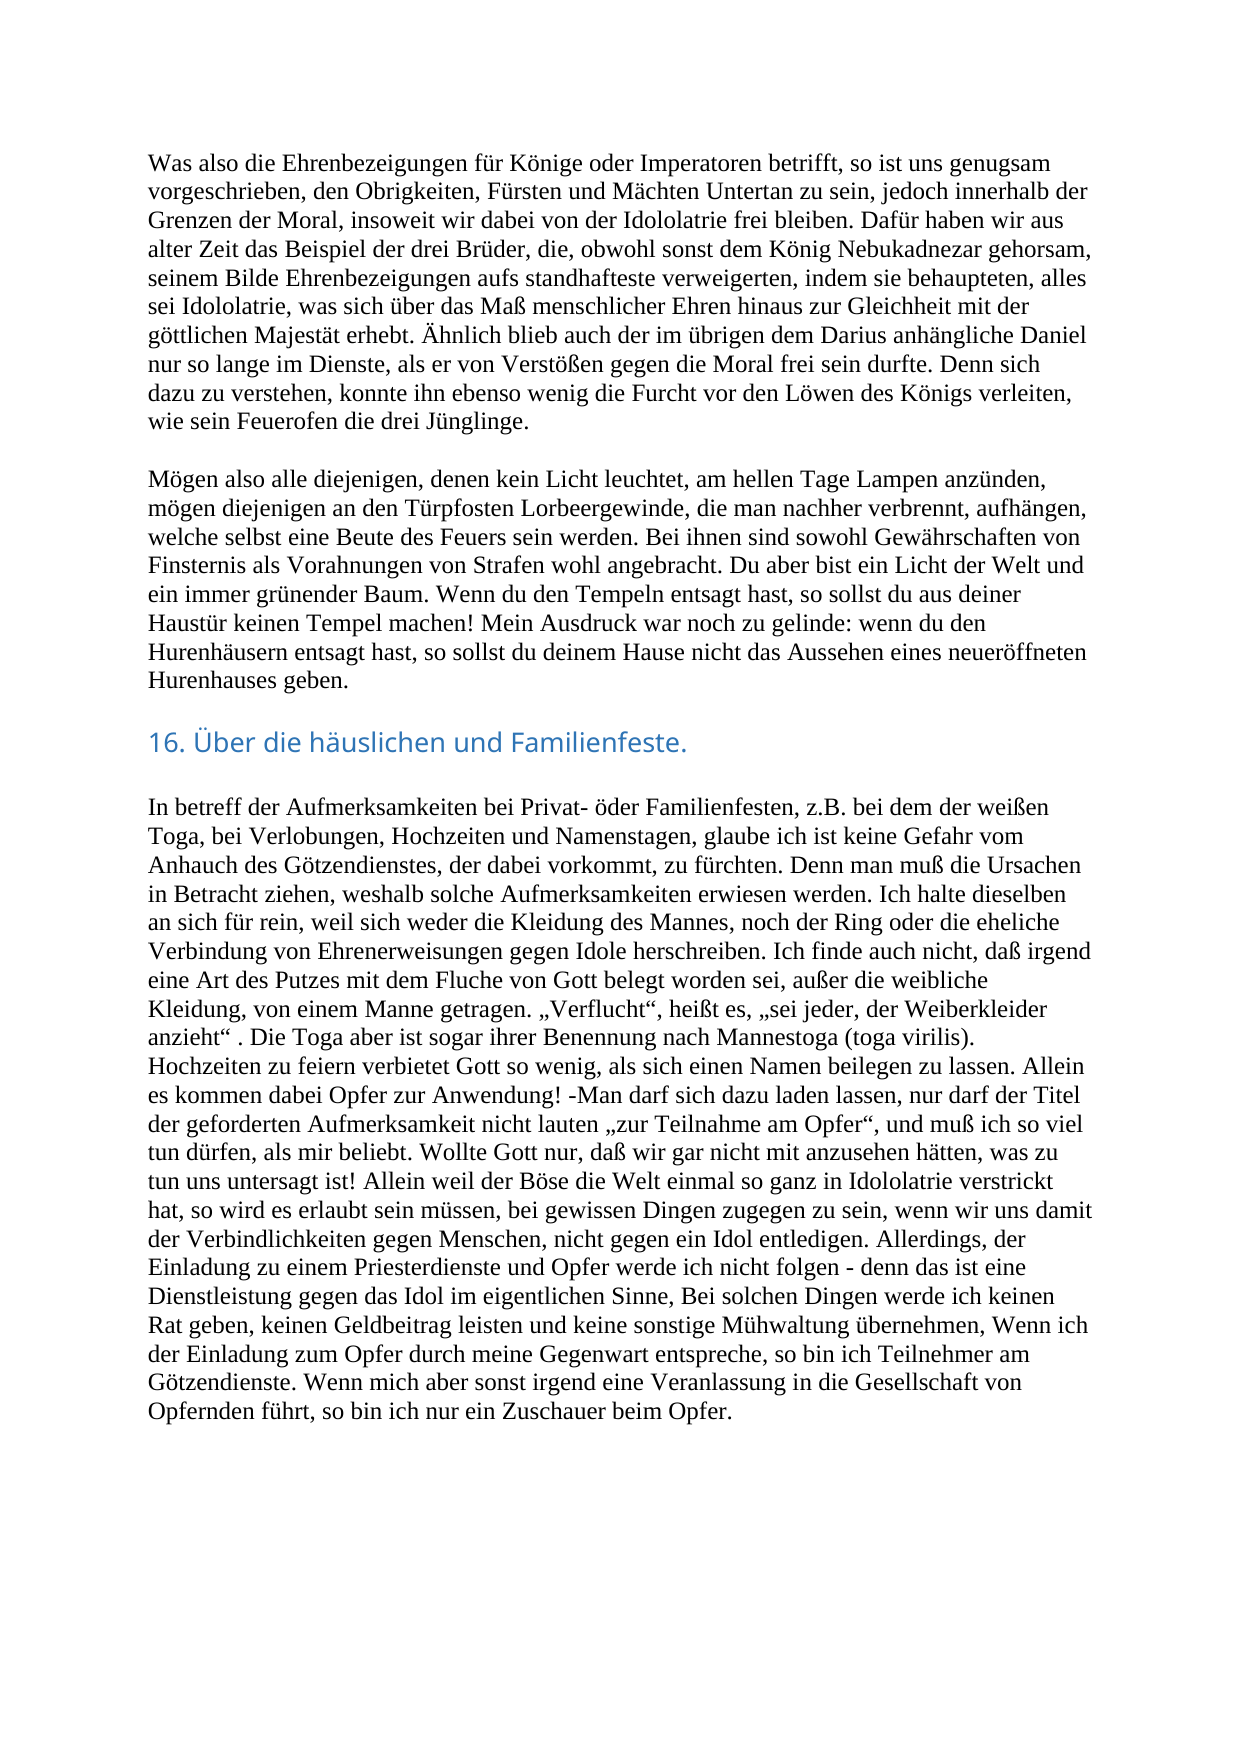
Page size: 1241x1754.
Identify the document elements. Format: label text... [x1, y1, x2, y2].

text Was also die Ehrenbezeigungen für Könige oder Imperatoren betrifft, so ist uns genugsam vorgeschrieben, den Obrigkeiten, Fürsten und Mächten Untertan zu sein, jedoch innerhalb der Grenzen der Moral, insoweit wir dabei von der Idololatrie frei bleiben. Dafür haben wir aus alter Zeit das Beispiel der drei Brüder, die, obwohl sonst dem König Nebukadnezar gehorsam, seinem Bilde Ehrenbezeigungen aufs standhafteste verweigerten, indem sie behaupteten, alles sei Idololatrie, was sich über das Maß menschlicher Ehren hinaus zur Gleichheit mit der göttlichen Majestät erhebt. Ähnlich blieb auch der im übrigen dem Darius anhängliche Daniel nur so lange im Dienste, als er von Verstößen gegen die Moral frei sein durfte. Denn sich dazu zu verstehen, konnte ihn ebenso wenig die Furcht vor den Löwen des Königs verleiten, wie sein Feuerofen die drei Jünglinge. [148, 148, 1093, 435]
text Mögen also alle diejenigen, denen kein Licht leuchtet, am hellen Tage Lampen anzünden, mögen diejenigen an den Türpfosten Lorbeergewinde, die man nachher verbrennt, aufhängen, welche selbst eine Beute des Feuers sein werden. Bei ihnen sind sowohl Gewährschaften von Finsternis als Vorahnungen von Strafen wohl angebracht. Du aber bist ein Licht der Welt und ein immer grünender Baum. Wenn du den Tempeln entsagt hast, so sollst du aus deiner Haustür keinen Tempel machen! Mein Ausdruck war noch zu gelinde: wenn du den Hurenhäusern entsagt hast, so sollst du deinem Hause nicht das Aussehen eines neueröffneten Hurenhauses geben. [148, 464, 1093, 694]
text In betreff der Aufmerksamkeiten bei Privat- öder Familienfesten, z.B. bei dem der weißen Toga, bei Verlobungen, Hochzeiten und Namenstagen, glaube ich ist keine Gefahr vom Anhauch des Götzendienstes, der dabei vorkommt, zu fürchten. Denn man muß die Ursachen in Betracht ziehen, weshalb solche Aufmerksamkeiten erwiesen werden. Ich halte dieselben an sich für rein, weil sich weder die Kleidung des Mannes, noch der Ring oder die eheliche Verbindung von Ehrenerweisungen gegen Idole herschreiben. Ich finde auch nicht, daß irgend eine Art des Putzes mit dem Fluche von Gott belegt worden sei, außer die weibliche Kleidung, von einem Manne getragen. „Verflucht“, heißt es, „sei jeder, der Weiberkleider anzieht“ . Die Toga aber ist sogar ihrer Benennung nach Mannestoga (toga virilis). Hochzeiten zu feiern verbietet Gott so wenig, als sich einen Namen beilegen zu lassen. Allein es kommen dabei Opfer zur Anwendung! -Man darf sich dazu laden lassen, nur darf der Titel der geforderten Aufmerksamkeit nicht lauten „zur Teilnahme am Opfer“, und muß ich so viel tun dürfen, als mir beliebt. Wollte Gott nur, daß wir gar nicht mit anzusehen hätten, was zu tun uns untersagt ist! Allein weil der Böse die Welt einmal so ganz in Idololatrie verstrickt hat, so wird es erlaubt sein müssen, bei gewissen Dingen zugegen zu sein, wenn wir uns damit der Verbindlichkeiten gegen Menschen, nicht gegen ein Idol entledigen. Allerdings, der Einladung zu einem Priesterdienste und Opfer werde ich nicht folgen - denn das ist eine Dienstleistung gegen das Idol im eigentlichen Sinne, Bei solchen Dingen werde ich keinen Rat geben, keinen Geldbeitrag leisten und keine sonstige Mühwaltung übernehmen, Wenn ich der Einladung zum Opfer durch meine Gegenwart entspreche, so bin ich Teilnehmer am Götzendienste. Wenn mich aber sonst irgend eine Veranlassung in die Gesellschaft von Opfernden führt, so bin ich nur ein Zuschauer beim Opfer. [148, 792, 1093, 1425]
subtitle 16. Über die häuslichen und Familienfeste. [148, 723, 1093, 760]
